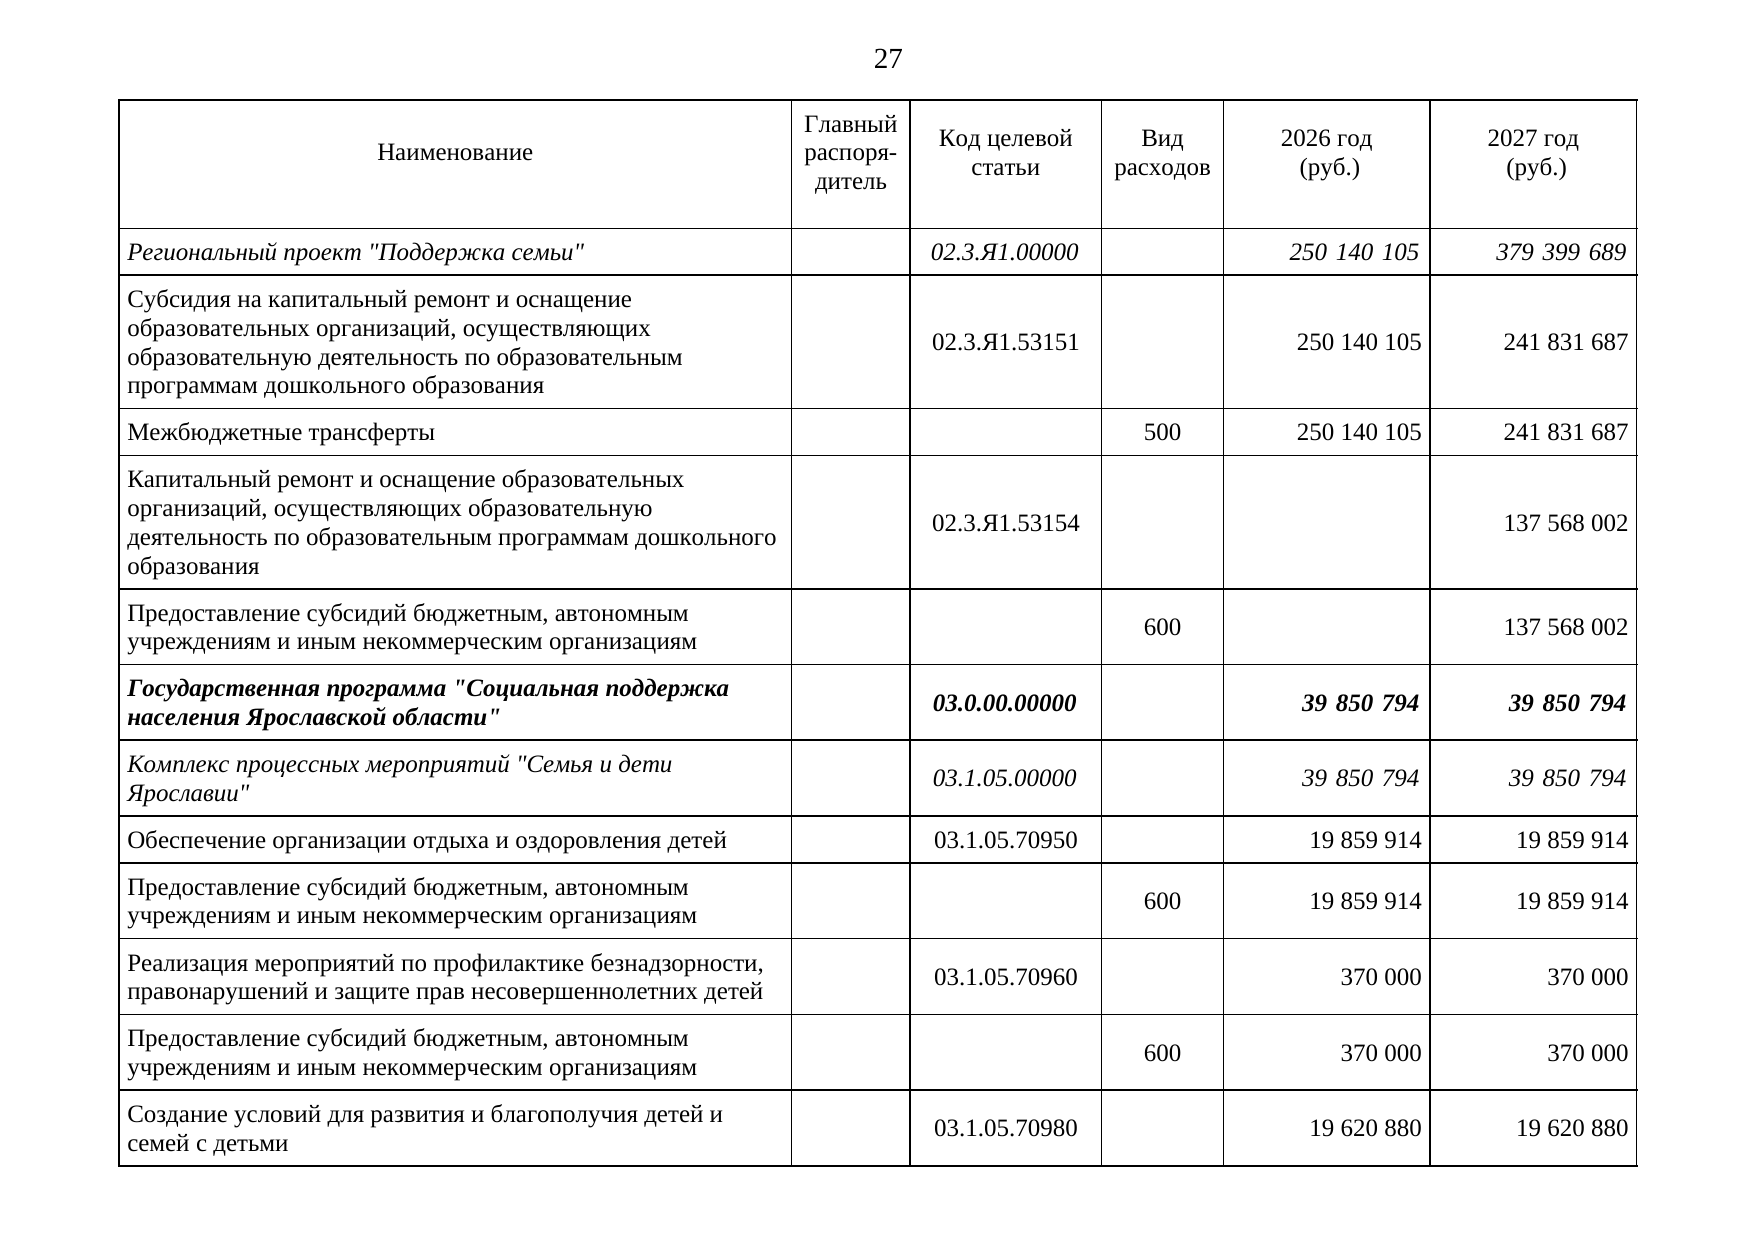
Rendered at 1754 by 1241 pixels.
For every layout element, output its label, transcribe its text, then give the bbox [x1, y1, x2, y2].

table_header 2027 год (руб.) [1431, 101, 1636, 227]
table_cell [911, 590, 1101, 663]
table_cell 370 000 [1431, 939, 1636, 1013]
table_cell 250 140 105 [1224, 276, 1429, 408]
table_cell 19 859 914 [1431, 817, 1636, 862]
table_cell 600 [1102, 1015, 1223, 1089]
table_cell 03.1.05.00000 [911, 741, 1101, 815]
table_cell Обеспечение организации отдыха и оздоровления детей [120, 817, 791, 862]
table_cell [911, 409, 1101, 454]
table_cell 370 000 [1224, 939, 1429, 1013]
table_cell 39 850 794 [1224, 665, 1429, 739]
table_cell [1102, 229, 1223, 274]
table_cell 370 000 [1224, 1015, 1429, 1089]
table_cell 19 620 880 [1224, 1091, 1429, 1165]
table_cell [1102, 665, 1223, 739]
table_cell [1102, 817, 1223, 862]
table_cell 137 568 002 [1431, 456, 1636, 588]
table_cell Предоставление субсидий бюджетным, автономным учреждениям и иным некоммерческим организациям [120, 590, 791, 663]
table_cell 39 850 794 [1431, 665, 1636, 739]
table_cell [1102, 276, 1223, 408]
table_cell [911, 1015, 1101, 1089]
table_header Код целевой статьи [911, 101, 1101, 227]
table_header Наименование [120, 101, 791, 227]
table_cell Субсидия на капитальный ремонт и оснащение образовательных организаций, осуществляющих образовательную деятельность по образовательным программам дошкольного образования [120, 276, 791, 408]
table_cell Предоставление субсидий бюджетным, автономным учреждениям и иным некоммерческим организациям [120, 864, 791, 938]
table_header Главный распоря-дитель [792, 101, 909, 227]
table_cell [792, 1015, 909, 1089]
table_cell 19 859 914 [1431, 864, 1636, 938]
table_cell 19 859 914 [1224, 817, 1429, 862]
table_cell [792, 409, 909, 454]
table_cell 250 140 105 [1224, 409, 1429, 454]
table_cell [792, 741, 909, 815]
table_header Вид расходов [1102, 101, 1223, 227]
table_cell Региональный проект "Поддержка семьи" [120, 229, 791, 274]
table_cell 379 399 689 [1431, 229, 1636, 274]
table_cell [911, 864, 1101, 938]
table_cell 02.3.Я1.53151 [911, 276, 1101, 408]
table_cell [1102, 1091, 1223, 1165]
table_cell 250 140 105 [1224, 229, 1429, 274]
table_cell 600 [1102, 590, 1223, 663]
table_cell 19 620 880 [1431, 1091, 1636, 1165]
table_cell Государственная программа "Социальная поддержка населения Ярославской области" [120, 665, 791, 739]
table_cell 137 568 002 [1431, 590, 1636, 663]
table_cell 19 859 914 [1224, 864, 1429, 938]
table_cell 03.1.05.70960 [911, 939, 1101, 1013]
table_cell 02.3.Я1.00000 [911, 229, 1101, 274]
table_header 2026 год (руб.) [1224, 101, 1429, 227]
table_cell 500 [1102, 409, 1223, 454]
table_cell Комплекс процессных мероприятий "Семья и дети Ярославии" [120, 741, 791, 815]
table_cell Капитальный ремонт и оснащение образовательных организаций, осуществляющих образовательную деятельность по образовательным программам дошкольного образования [120, 456, 791, 588]
table_cell 600 [1102, 864, 1223, 938]
table_cell [1102, 939, 1223, 1013]
table_cell [792, 939, 909, 1013]
table_cell [792, 1091, 909, 1165]
table_cell Межбюджетные трансферты [120, 409, 791, 454]
table_cell [1224, 456, 1429, 588]
table_cell 03.0.00.00000 [911, 665, 1101, 739]
table_cell [792, 864, 909, 938]
table_cell 02.3.Я1.53154 [911, 456, 1101, 588]
table_cell Предоставление субсидий бюджетным, автономным учреждениям и иным некоммерческим организациям [120, 1015, 791, 1089]
table_cell Создание условий для развития и благополучия детей и семей с детьми [120, 1091, 791, 1165]
table_cell 39 850 794 [1431, 741, 1636, 815]
table_cell [792, 665, 909, 739]
table_cell [792, 590, 909, 663]
table_cell [792, 456, 909, 588]
table_cell 370 000 [1431, 1015, 1636, 1089]
table_cell [1102, 741, 1223, 815]
table_cell [792, 276, 909, 408]
table_cell 241 831 687 [1431, 276, 1636, 408]
table_cell 03.1.05.70950 [911, 817, 1101, 862]
table_cell Реализация мероприятий по профилактике безнадзорности, правонарушений и защите прав несовершеннолетних детей [120, 939, 791, 1013]
table_cell [792, 817, 909, 862]
table_cell [1224, 590, 1429, 663]
table_cell [792, 229, 909, 274]
table_cell [1102, 456, 1223, 588]
table_cell 03.1.05.70980 [911, 1091, 1101, 1165]
table_cell 39 850 794 [1224, 741, 1429, 815]
table_cell 241 831 687 [1431, 409, 1636, 454]
